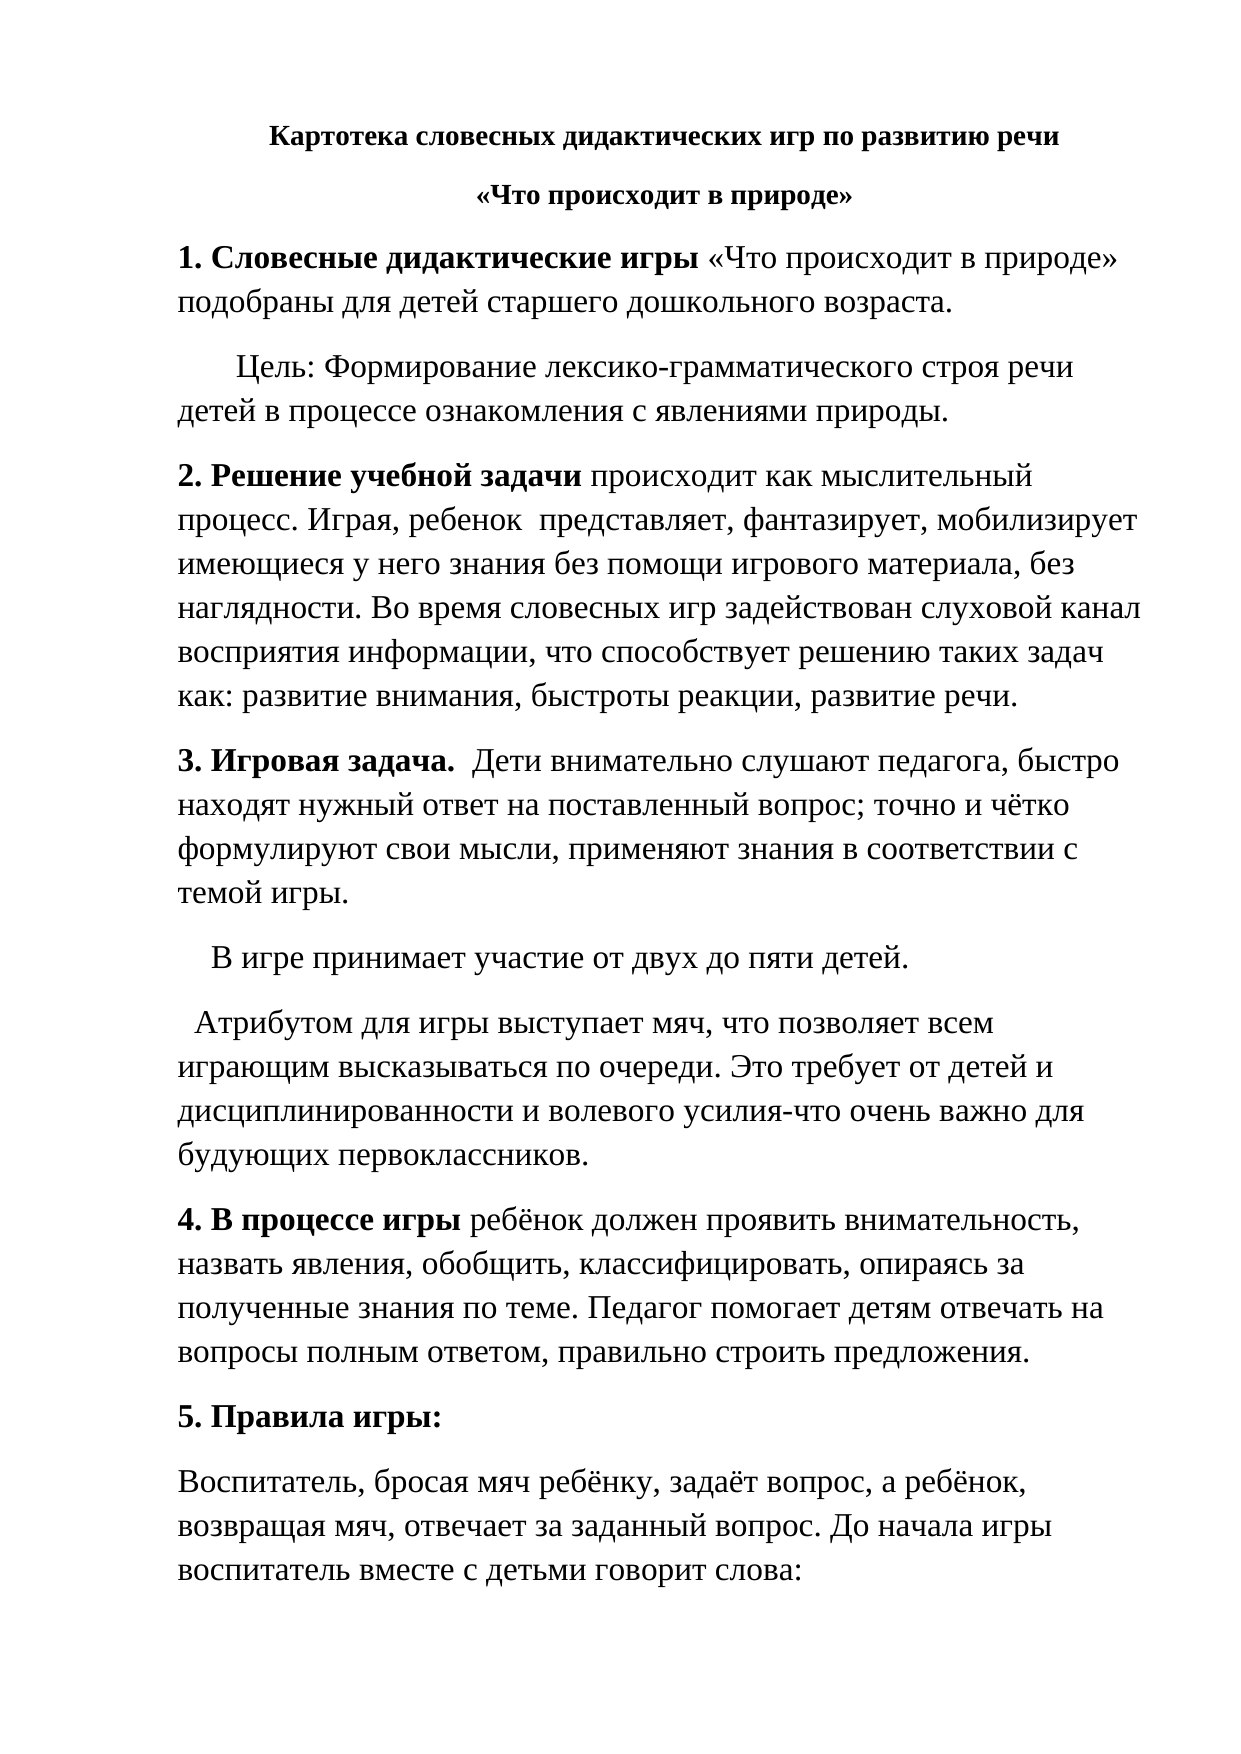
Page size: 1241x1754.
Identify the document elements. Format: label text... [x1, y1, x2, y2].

text 4. В процессе игры ребёнок должен проявить внимательность, назвать явления, обобщить, классифицировать, опираясь за полученные знания по теме. Педагог помогает детям отвечать на вопросы полным ответом, правильно строить предложения. [177, 1199, 1152, 1369]
text 2. Решение учебной задачи происходит как мыслительный процесс. Играя, ребенок представляет, фантазирует, мобилизирует имеющиеся у него знания без помощи игрового материала, без наглядности. Во время словесных игр задействован слуховой канал восприятия информации, что способствует решению таких задач как: развитие внимания, быстроты реакции, развитие речи. [177, 455, 1152, 713]
text Атрибутом для игры выступает мяч, что позволяет всем играющим высказываться по очереди. Это требует от детей и дисциплинированности и волевого усилия-что очень важно для будующих первоклассников. [177, 1002, 1152, 1172]
text «Что происходит в природе» [177, 177, 1152, 211]
text Воспитатель, бросая мяч ребёнку, задаёт вопрос, а ребёнок, возвращая мяч, отвечает за заданный вопрос. До начала игры воспитатель вместе с детьми говорит слова: [177, 1461, 1152, 1587]
text 5. Правила игры: [177, 1396, 1152, 1434]
text В игре принимает участие от двух до пяти детей. [177, 937, 1152, 975]
text Цель: Формирование лексико-грамматического строя речи детей в процессе ознакомления с явлениями природы. [177, 346, 1152, 428]
text 3. Игровая задача. Дети внимательно слушают педагога, быстро находят нужный ответ на поставленный вопрос; точно и чётко формулируют свои мысли, применяют знания в соответствии с темой игры. [177, 740, 1152, 911]
text Картотека словесных дидактических игр по развитию речи [177, 118, 1152, 152]
text 1. Словесные дидактические игры «Что происходит в природе» подобраны для детей старшего дошкольного возраста. [177, 237, 1152, 319]
